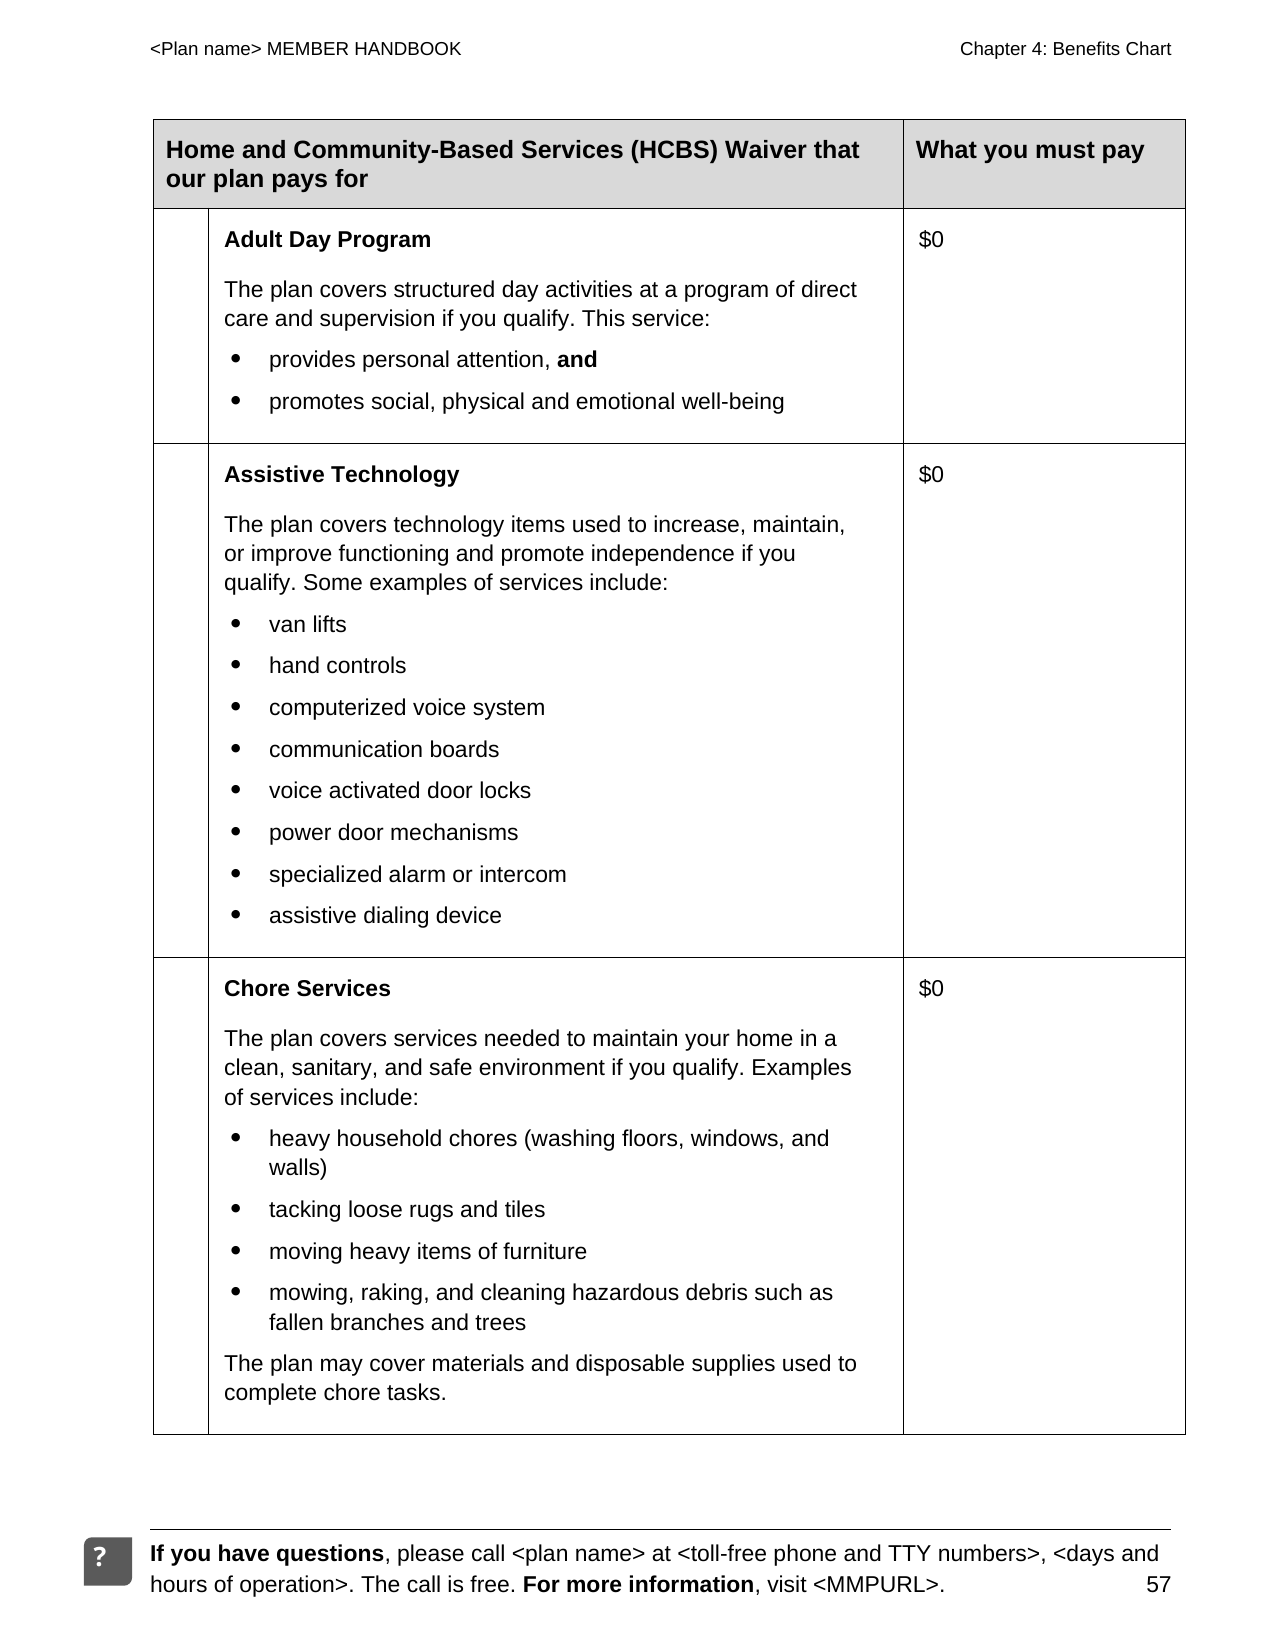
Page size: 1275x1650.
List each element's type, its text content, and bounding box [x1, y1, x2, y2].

table_cell Chore Services The plan covers services needed to maintain your home in a clean, sanitary, and safe environment if you qualify. Examples of services include: heavy household chores (washing floors, windows, and walls) tacking loose rugs and tiles moving heavy items of furniture mowing, raking, and cleaning hazardous debris such as fallen branches and trees The plan may cover materials and disposable supplies used to complete chore tasks. [209, 958, 903, 1434]
table_cell Assistive Technology The plan covers technology items used to increase, maintain, or improve functioning and promote independence if you qualify. Some examples of services include: van lifts hand controls computerized voice system communication boards voice activated door locks power door mechanisms specialized alarm or intercom assistive dialing device [209, 444, 903, 957]
table_cell [154, 209, 208, 443]
table_cell [154, 444, 208, 957]
table_cell Adult Day Program The plan covers structured day activities at a program of direct care and supervision if you qualify. This service: provides personal attention, and promotes social, physical and emotional well-being [209, 209, 903, 443]
table_header Home and Community-Based Services (HCBS) Waiver that our plan pays for [154, 120, 903, 208]
table_cell $0 [904, 209, 1185, 443]
table_cell $0 [904, 444, 1185, 957]
table_header What you must pay [904, 120, 1185, 208]
table_cell $0 [904, 958, 1185, 1434]
table_cell [154, 958, 208, 1434]
